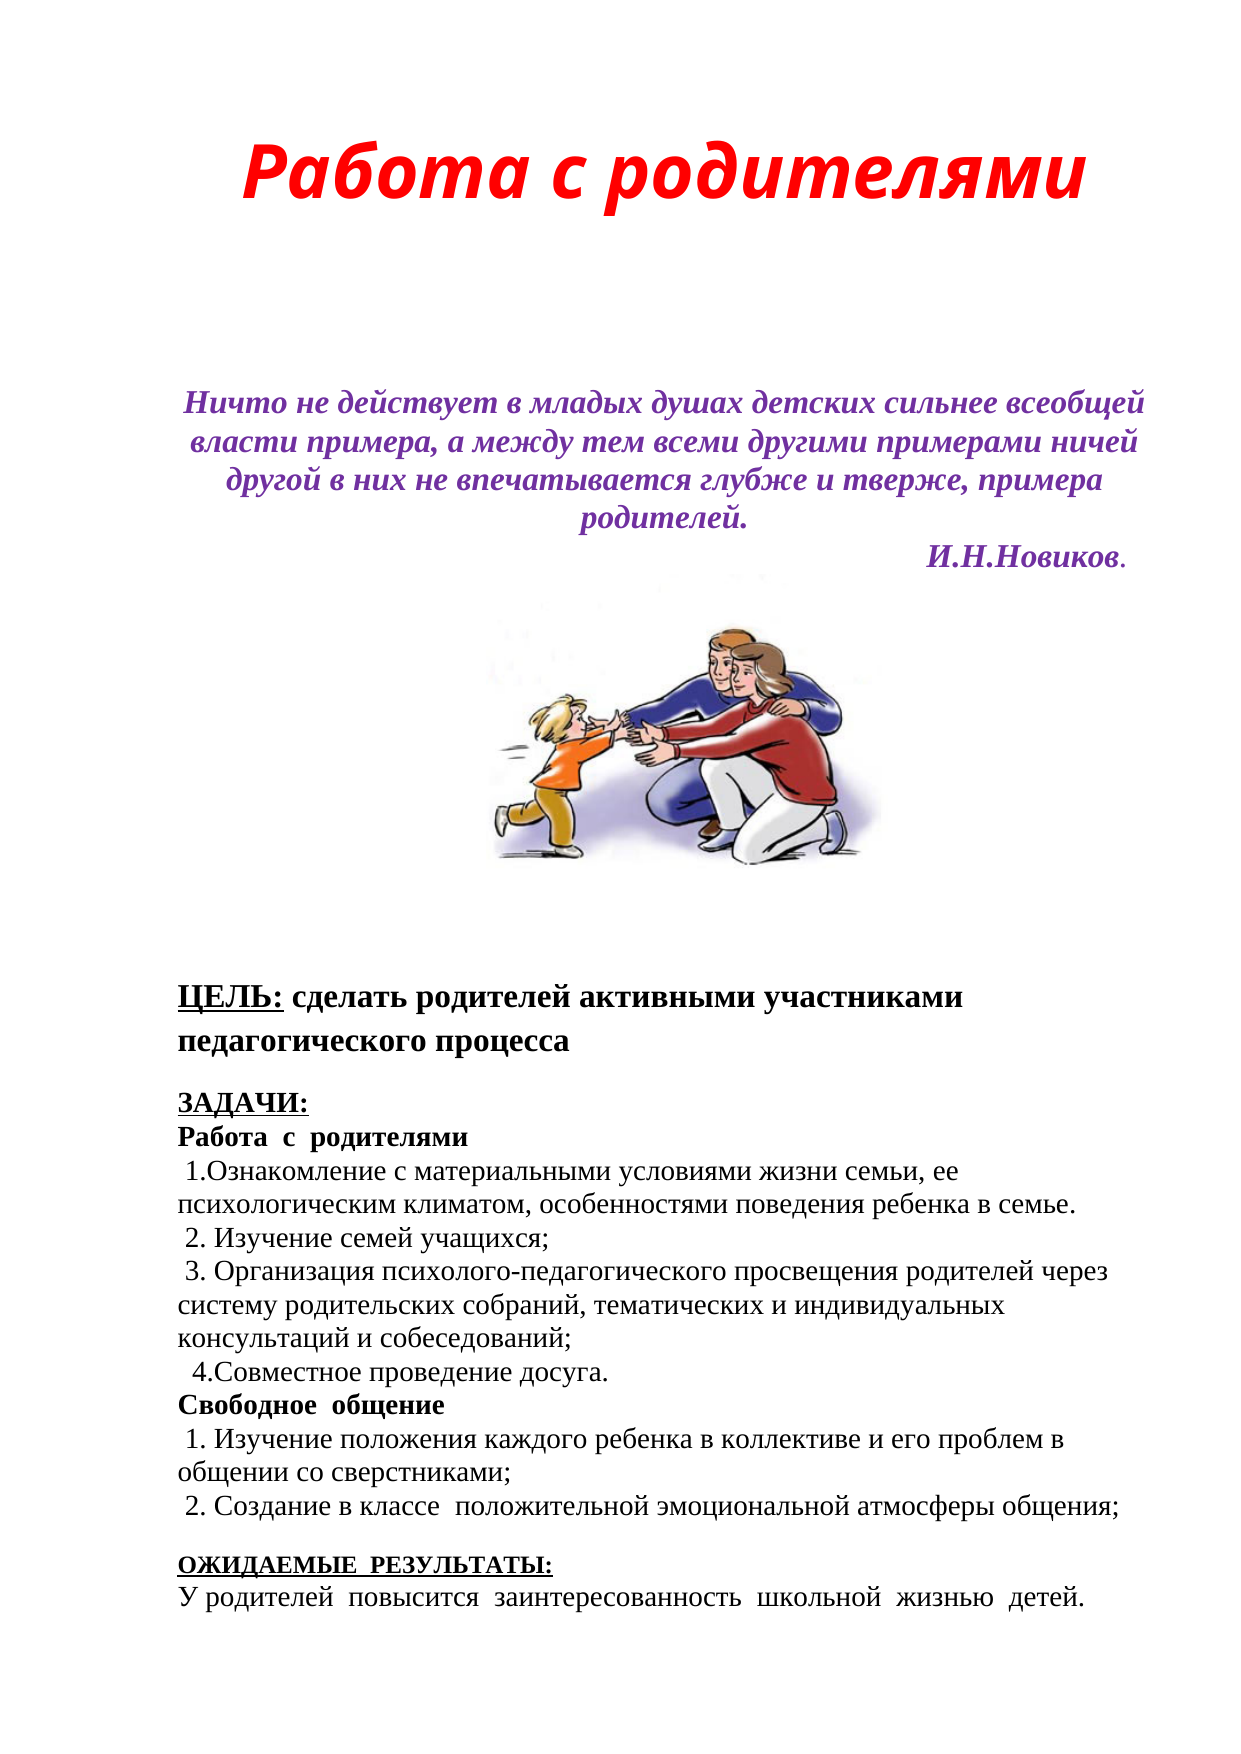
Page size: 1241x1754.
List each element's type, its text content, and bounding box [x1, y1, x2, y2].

text 1.Ознакомление с материальными условиями жизни семьи, ее психологическим климатом, особенностями поведения ребенка в семье. [177, 1153, 1152, 1220]
text ЦЕЛЬ: сделать родителей активными участниками педагогического процесса [177, 977, 1152, 1059]
text 4.Совместное проведение досуга. [177, 1354, 1152, 1387]
text ЗАДАЧИ: [177, 1086, 1152, 1119]
text И.Н.Новиков. [177, 536, 1152, 574]
text 2. Изучение семей учащихся; [177, 1220, 1152, 1253]
text Работа с родителями [177, 118, 1152, 220]
text 2. Создание в классе положительной эмоциональной атмосферы общения; [177, 1488, 1152, 1522]
text У родителей повысится заинтересованность школьной жизнью детей. [177, 1579, 1152, 1613]
text 3. Организация психолого-педагогического просвещения родителей через систему родительских собраний, тематических и индивидуальных консультаций и собеседований; [177, 1253, 1152, 1354]
text ОЖИДАЕМЫЕ РЕЗУЛЬТАТЫ: [177, 1550, 1152, 1579]
picture [486, 574, 888, 882]
text Ничто не действует в младых душах детских сильнее всеобщей власти примера, а между тем всеми другими примерами ничей другой в них не впечатывается глубже и тверже, примера родителей. [177, 382, 1152, 536]
text 1. Изучение положения каждого ребенка в коллективе и его проблем в общении со сверстниками; [177, 1421, 1152, 1488]
text Свободное общение [177, 1387, 1152, 1421]
text Работа с родителями [177, 1119, 1152, 1153]
